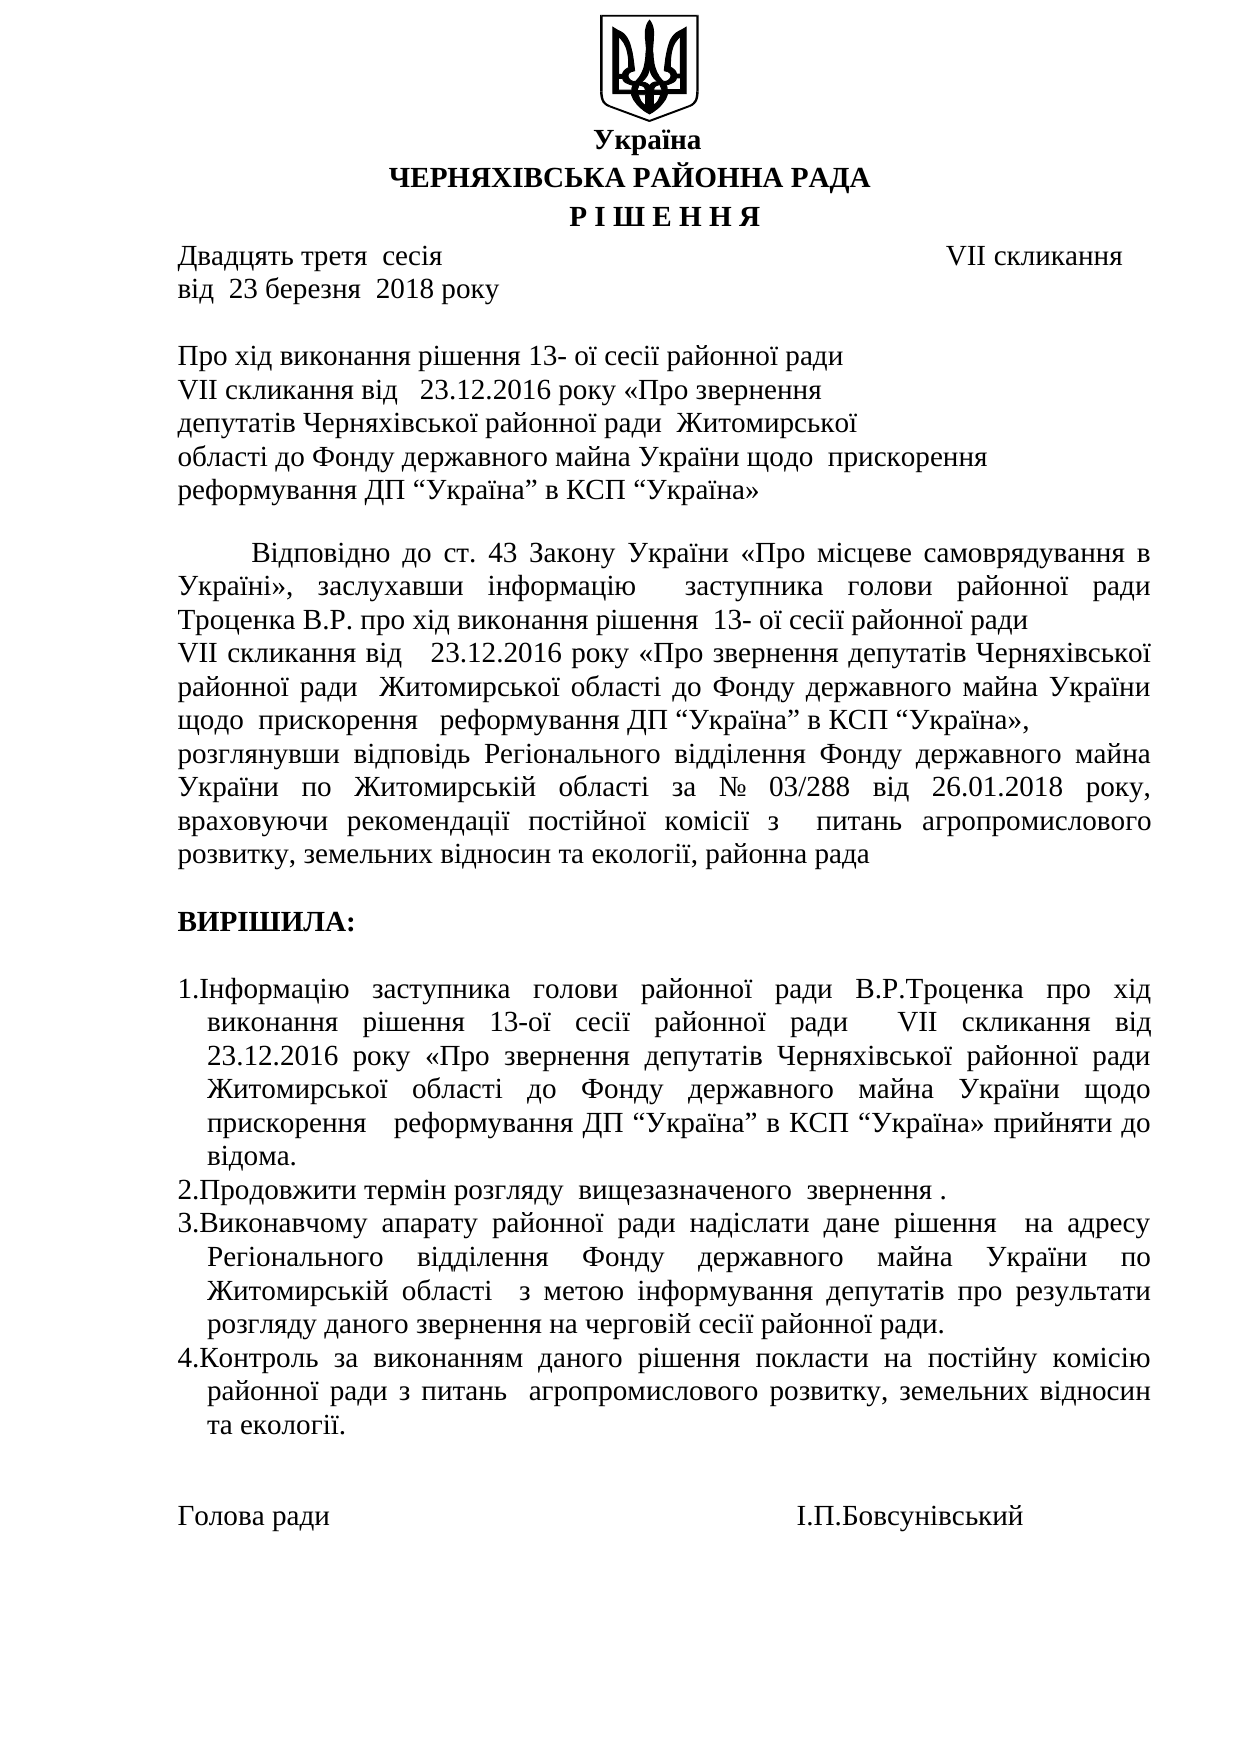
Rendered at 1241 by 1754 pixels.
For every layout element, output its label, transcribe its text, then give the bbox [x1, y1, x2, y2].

text ВИРІШИЛА: [177, 904, 1152, 937]
text 4.Контроль за виконанням даного рішення покласти на постійну комісію районної ради з питань агропромислового розвитку, земельних відносин та екології. [177, 1340, 1152, 1440]
text 2.Продовжити термін розгляду вищезазначеного звернення . [177, 1172, 1152, 1206]
text VІI скликання від 23.12.2016 року «Про звернення [177, 372, 1152, 405]
text Голова ради І.П.Бовсунівський [177, 1498, 1152, 1531]
text від 23 березня 2018 року [177, 271, 1152, 305]
text 3.Виконавчому апарату районної ради надіслати дане рішення на адресу Регіонального відділення Фонду державного майна України по Житомирській області з метою інформування депутатів про результати розгляду даного звернення на черговій сесії районної ради. [177, 1206, 1152, 1340]
text Про хід виконання рішення 13- ої сесії районної ради [177, 338, 1152, 372]
text розглянувши відповідь Регіонального відділення Фонду державного майна України по Житомирській області за № 03/288 від 26.01.2018 року, враховуючи рекомендації постійної комісії з питань агропромислового розвитку, земельних відносин та екології, районна рада [177, 736, 1152, 870]
text Р І Ш Е Н Н Я [177, 199, 1152, 233]
text ЧЕРНЯХІВСЬКА РАЙОННА РАДА [177, 161, 1152, 194]
text Відповідно до ст. 43 Закону України «Про місцеве самоврядування в Україні», заслухавши інформацію заступника голови районної ради Троценка В.Р. про хід виконання рішення 13- ої сесії районної ради [177, 535, 1152, 635]
text Двадцять третя сесія VII скликання [177, 238, 1152, 271]
text 1.Інформацію заступника голови районної ради В.Р.Троценка про хід виконання рішення 13-ої сесії районної ради VІI скликання від 23.12.2016 року «Про звернення депутатів Черняхівської районної ради Житомирської області до Фонду державного майна України щодо прискорення реформування ДП “Україна” в КСП “Україна» прийняти до відома. [177, 971, 1152, 1172]
text VІI скликання від 23.12.2016 року «Про звернення депутатів Черняхівської районної ради Житомирської області до Фонду державного майна України щодо прискорення реформування ДП “Україна” в КСП “Україна», [177, 635, 1152, 736]
text області до Фонду державного майна України щодо прискорення реформування ДП “Україна” в КСП “Україна» [177, 439, 1152, 506]
text депутатів Черняхівської районної ради Житомирської [177, 405, 1152, 439]
text Україна [177, 122, 1152, 156]
